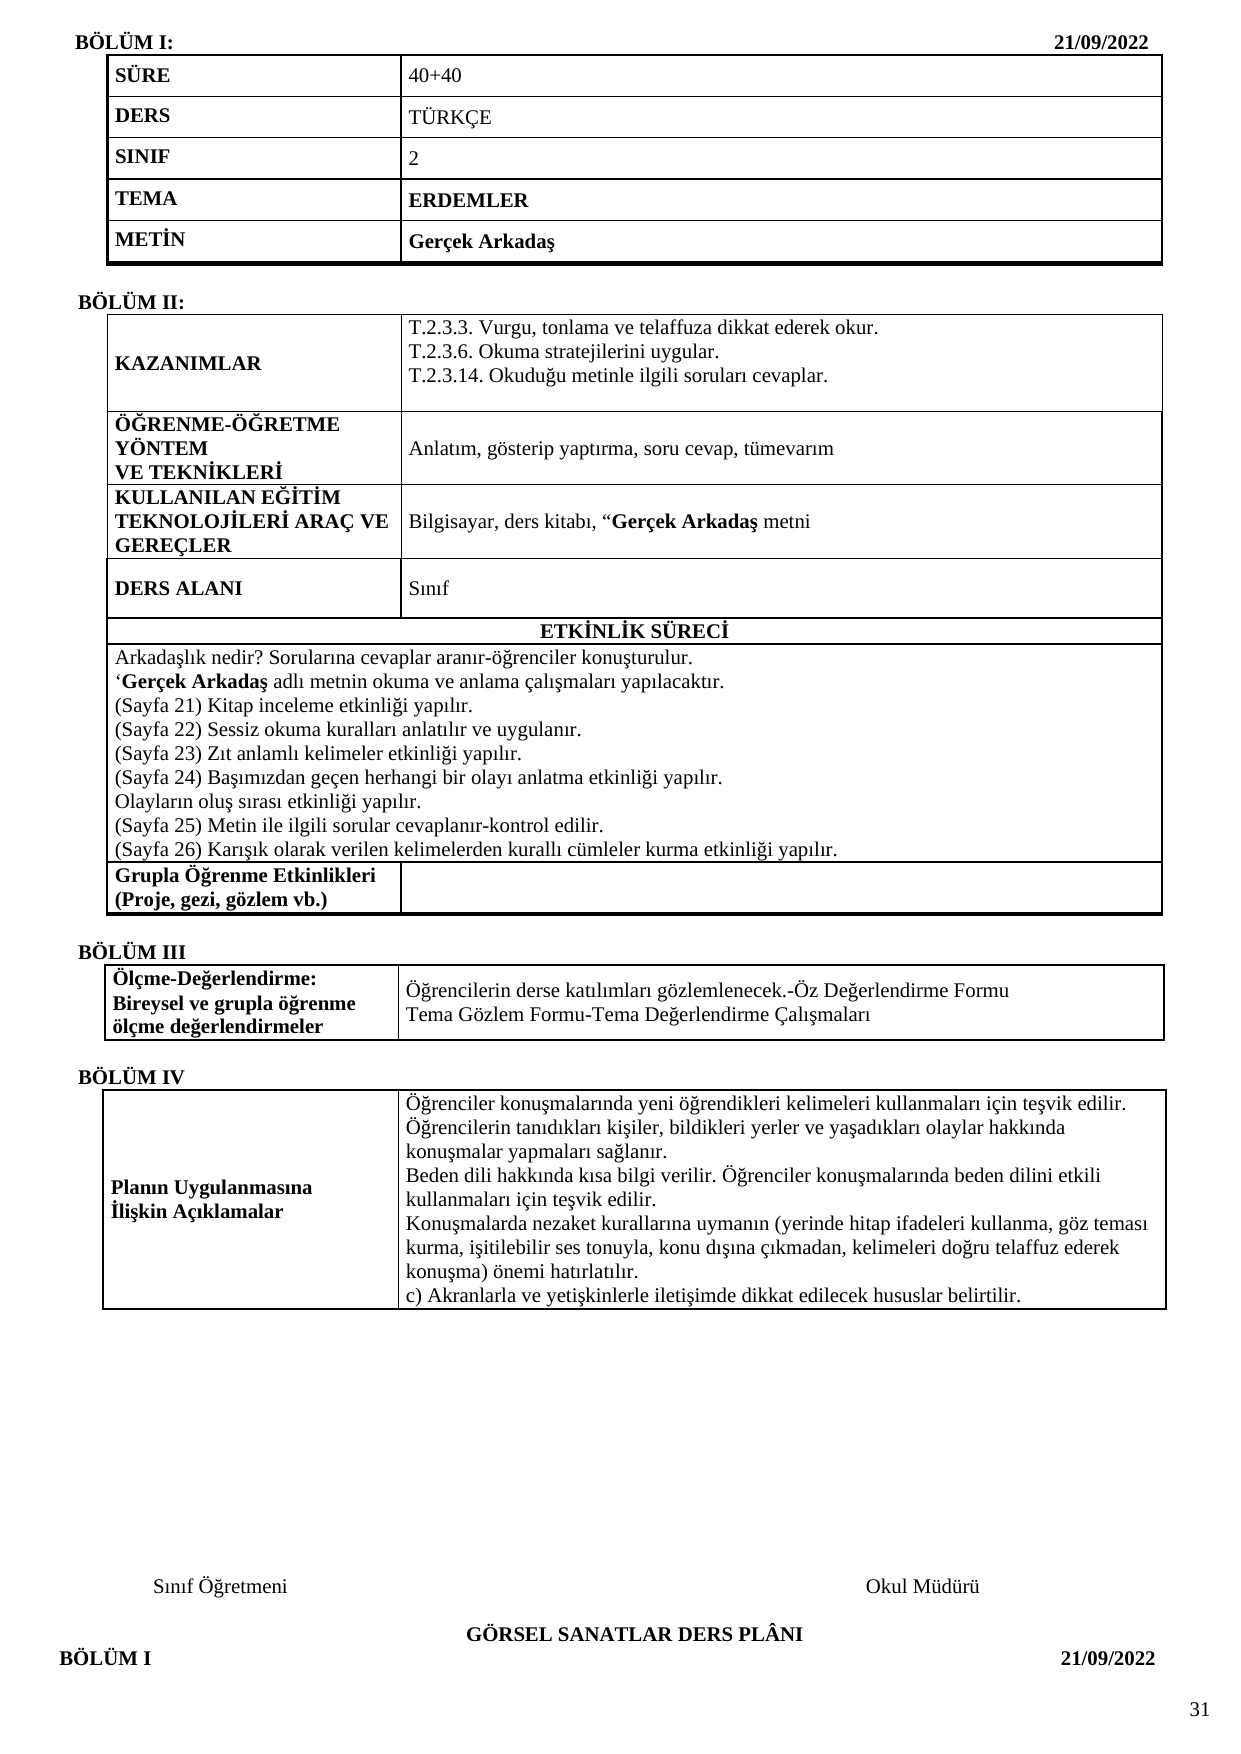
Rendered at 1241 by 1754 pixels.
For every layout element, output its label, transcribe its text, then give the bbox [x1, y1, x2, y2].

table_header Ölçme-Değerlendirme: Bireysel ve grupla öğrenme ölçme değerlendirmeler [106, 966, 398, 1038]
table_cell Gerçek Arkadaş [402, 221, 1161, 261]
text BÖLÜM I: 21/09/2022 [59, 30, 1210, 54]
table_cell ERDEMLER [402, 180, 1161, 219]
table_cell ETKİNLİK SÜRECİ [108, 619, 1161, 643]
table_cell METİN [109, 221, 400, 261]
table_header T.2.3.3. Vurgu, tonlama ve telaffuza dikkat ederek okur. T.2.3.6. Okuma stratejilerini uygular. T.2.3.14. Okuduğu metinle ilgili soruları cevaplar. [402, 315, 1162, 411]
subtitle BÖLÜM IV [59, 1065, 1210, 1089]
table_cell DERS ALANI [108, 559, 400, 617]
table_header 40+40 [402, 56, 1161, 96]
text Sınıf Öğretmeni Okul Müdürü [59, 1574, 1210, 1598]
table_header KAZANIMLAR [108, 315, 401, 411]
table_cell KULLANILAN EĞİTİM TEKNOLOJİLERİ ARAÇ VE GEREÇLER [108, 485, 401, 557]
table_cell [402, 863, 1161, 911]
text GÖRSEL SANATLAR DERS PLÂNI [59, 1622, 1210, 1646]
table_header SÜRE [109, 56, 400, 96]
table_cell 2 [402, 138, 1161, 178]
table_cell SINIF [109, 138, 400, 178]
table_cell TEMA [109, 180, 400, 219]
text BÖLÜM II: [59, 290, 1210, 314]
text BÖLÜM I 21/09/2022 [59, 1646, 1210, 1670]
table_header Planın Uygulanmasına İlişkin Açıklamalar [104, 1091, 398, 1307]
subtitle BÖLÜM III [59, 940, 1210, 964]
table_cell ÖĞRENME-ÖĞRETME YÖNTEM VE TEKNİKLERİ [108, 412, 401, 484]
table_cell Grupla Öğrenme Etkinlikleri (Proje, gezi, gözlem vb.) [108, 863, 400, 911]
table_cell Arkadaşlık nedir? Sorularına cevaplar aranır-öğrenciler konuşturulur. ‘Gerçek Arkadaş adlı metnin okuma ve anlama çalışmaları yapılacaktır. (Sayfa 21) Kitap inceleme etkinliği yapılır. (Sayfa 22) Sessiz okuma kuralları anlatılır ve uygulanır. (Sayfa 23) Zıt anlamlı kelimeler etkinliği yapılır. (Sayfa 24) Başımızdan geçen herhangi bir olayı anlatma etkinliği yapılır. Olayların oluş sırası etkinliği yapılır. (Sayfa 25) Metin ile ilgili sorular cevaplanır-kontrol edilir. (Sayfa 26) Karışık olarak verilen kelimelerden kurallı cümleler kurma etkinliği yapılır. [108, 645, 1161, 861]
table_cell Bilgisayar, ders kitabı, “Gerçek Arkadaş metni [402, 485, 1161, 557]
table_header Öğrenciler konuşmalarında yeni öğrendikleri kelimeleri kullanmaları için teşvik edilir. Öğrencilerin tanıdıkları kişiler, bildikleri yerler ve yaşadıkları olaylar hakkında konuşmalar yapmaları sağlanır. Beden dili hakkında kısa bilgi verilir. Öğrenciler konuşmalarında beden dilini etkili kullanmaları için teşvik edilir. Konuşmalarda nezaket kurallarına uymanın (yerinde hitap ifadeleri kullanma, göz teması kurma, işitilebilir ses tonuyla, konu dışına çıkmadan, kelimeleri doğru telaffuz ederek konuşma) önemi hatırlatılır. c) Akranlarla ve yetişkinlerle iletişimde dikkat edilecek hususlar belirtilir. [399, 1091, 1165, 1307]
table_cell TÜRKÇE [402, 97, 1161, 137]
table_header Öğrencilerin derse katılımları gözlemlenecek.-Öz Değerlendirme Formu Tema Gözlem Formu-Tema Değerlendirme Çalışmaları [399, 966, 1163, 1038]
table_cell Anlatım, gösterip yaptırma, soru cevap, tümevarım [402, 412, 1161, 484]
table_cell Sınıf [402, 559, 1161, 617]
table_cell DERS [109, 97, 400, 137]
